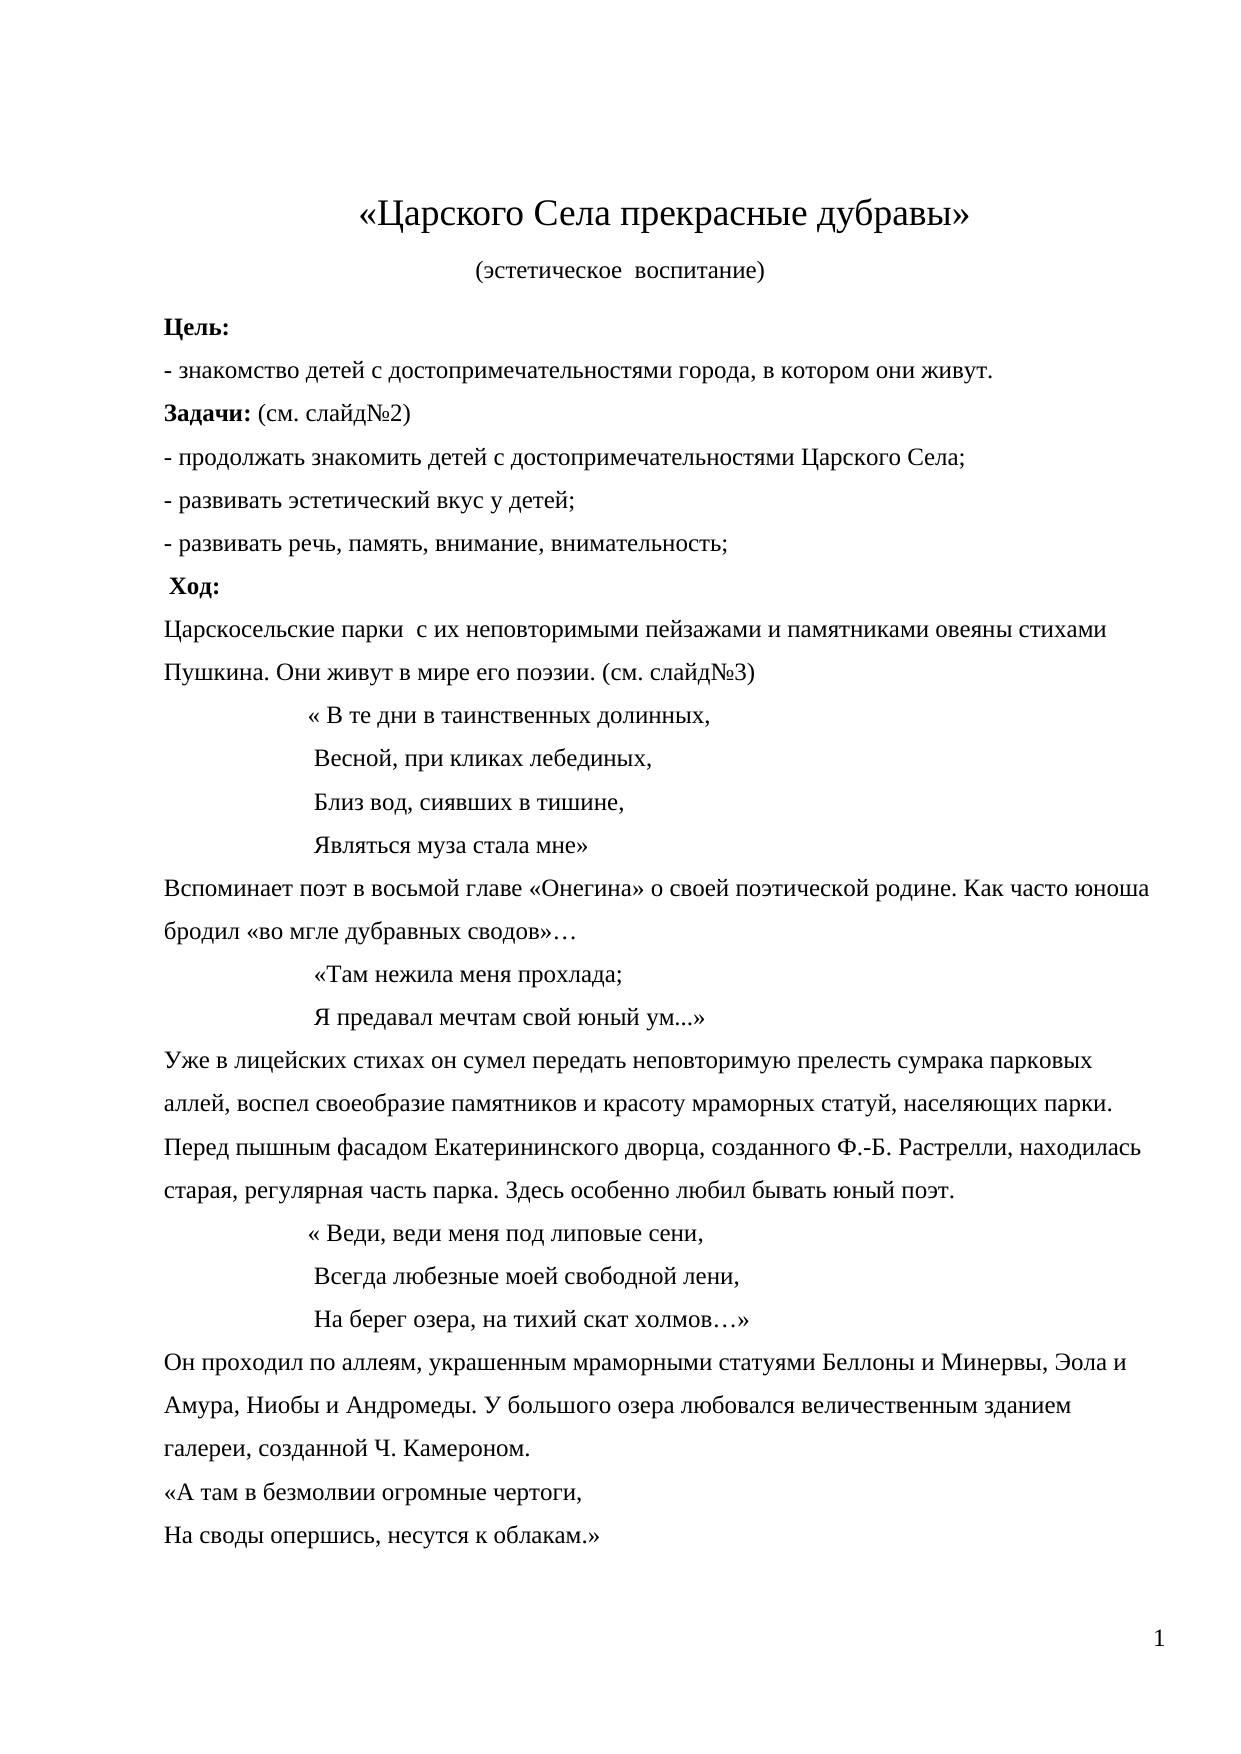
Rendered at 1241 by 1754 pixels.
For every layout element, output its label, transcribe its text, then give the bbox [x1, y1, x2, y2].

text На берег озера, на тихий скат холмов…» [164, 1304, 1165, 1333]
text (эстетическое воспитание) [75, 255, 1165, 283]
text Близ вод, сиявших в тишине, [164, 787, 1165, 815]
text - развивать эстетический вкус у детей; [164, 485, 1165, 513]
text Задачи: (см. слайд№2) [164, 398, 1165, 427]
subtitle «Царского Села прекрасные дубравы» [164, 190, 1165, 233]
text Цель: [164, 312, 1165, 341]
text Перед пышным фасадом Екатерининского дворца, созданного Ф.-Б. Растрелли, находилась старая, регулярная часть парка. Здесь особенно любил бывать юный поэт. [164, 1132, 1165, 1203]
text Являться муза стала мне» [164, 830, 1165, 858]
text Весной, при кликах лебединых, [164, 743, 1165, 772]
text «Там нежила меня прохлада; [164, 959, 1165, 988]
text Ход: [75, 571, 1165, 600]
text - знакомство детей с достопримечательностями города, в котором они живут. [164, 355, 1165, 384]
text « Веди, веди меня под липовые сени, [164, 1218, 1165, 1247]
text - развивать речь, память, внимание, внимательность; [164, 528, 1165, 557]
text Вспоминает поэт в восьмой главе «Онегина» о своей поэтической родине. Как часто юноша бродил «во мгле дубравных сводов»… [164, 873, 1165, 945]
text Царскосельские парки с их неповторимыми пейзажами и памятниками овеяны стихами Пушкина. Они живут в мире его поэзии. (см. слайд№3) [164, 614, 1165, 686]
text - продолжать знакомить детей с достопримечательностями Царского Села; [164, 442, 1165, 470]
text На своды опершись, несутся к облакам.» [164, 1520, 1165, 1548]
text Я предавал мечтам свой юный ум...» [164, 1002, 1165, 1031]
text « В те дни в таинственных долинных, [164, 700, 1165, 729]
text Он проходил по аллеям, украшенным мраморными статуями Беллоны и Минервы, Эола и Амура, Ниобы и Андромеды. У большого озера любовался величественным зданием галереи, созданной Ч. Камероном. [164, 1347, 1165, 1462]
text «А там в безмолвии огромные чертоги, [164, 1477, 1165, 1505]
text Всегда любезные моей свободной лени, [164, 1261, 1165, 1290]
text Уже в лицейских стихах он сумел передать неповторимую прелесть сумрака парковых аллей, воспел своеобразие памятников и красоту мраморных статуй, населяющих парки. [164, 1045, 1165, 1117]
